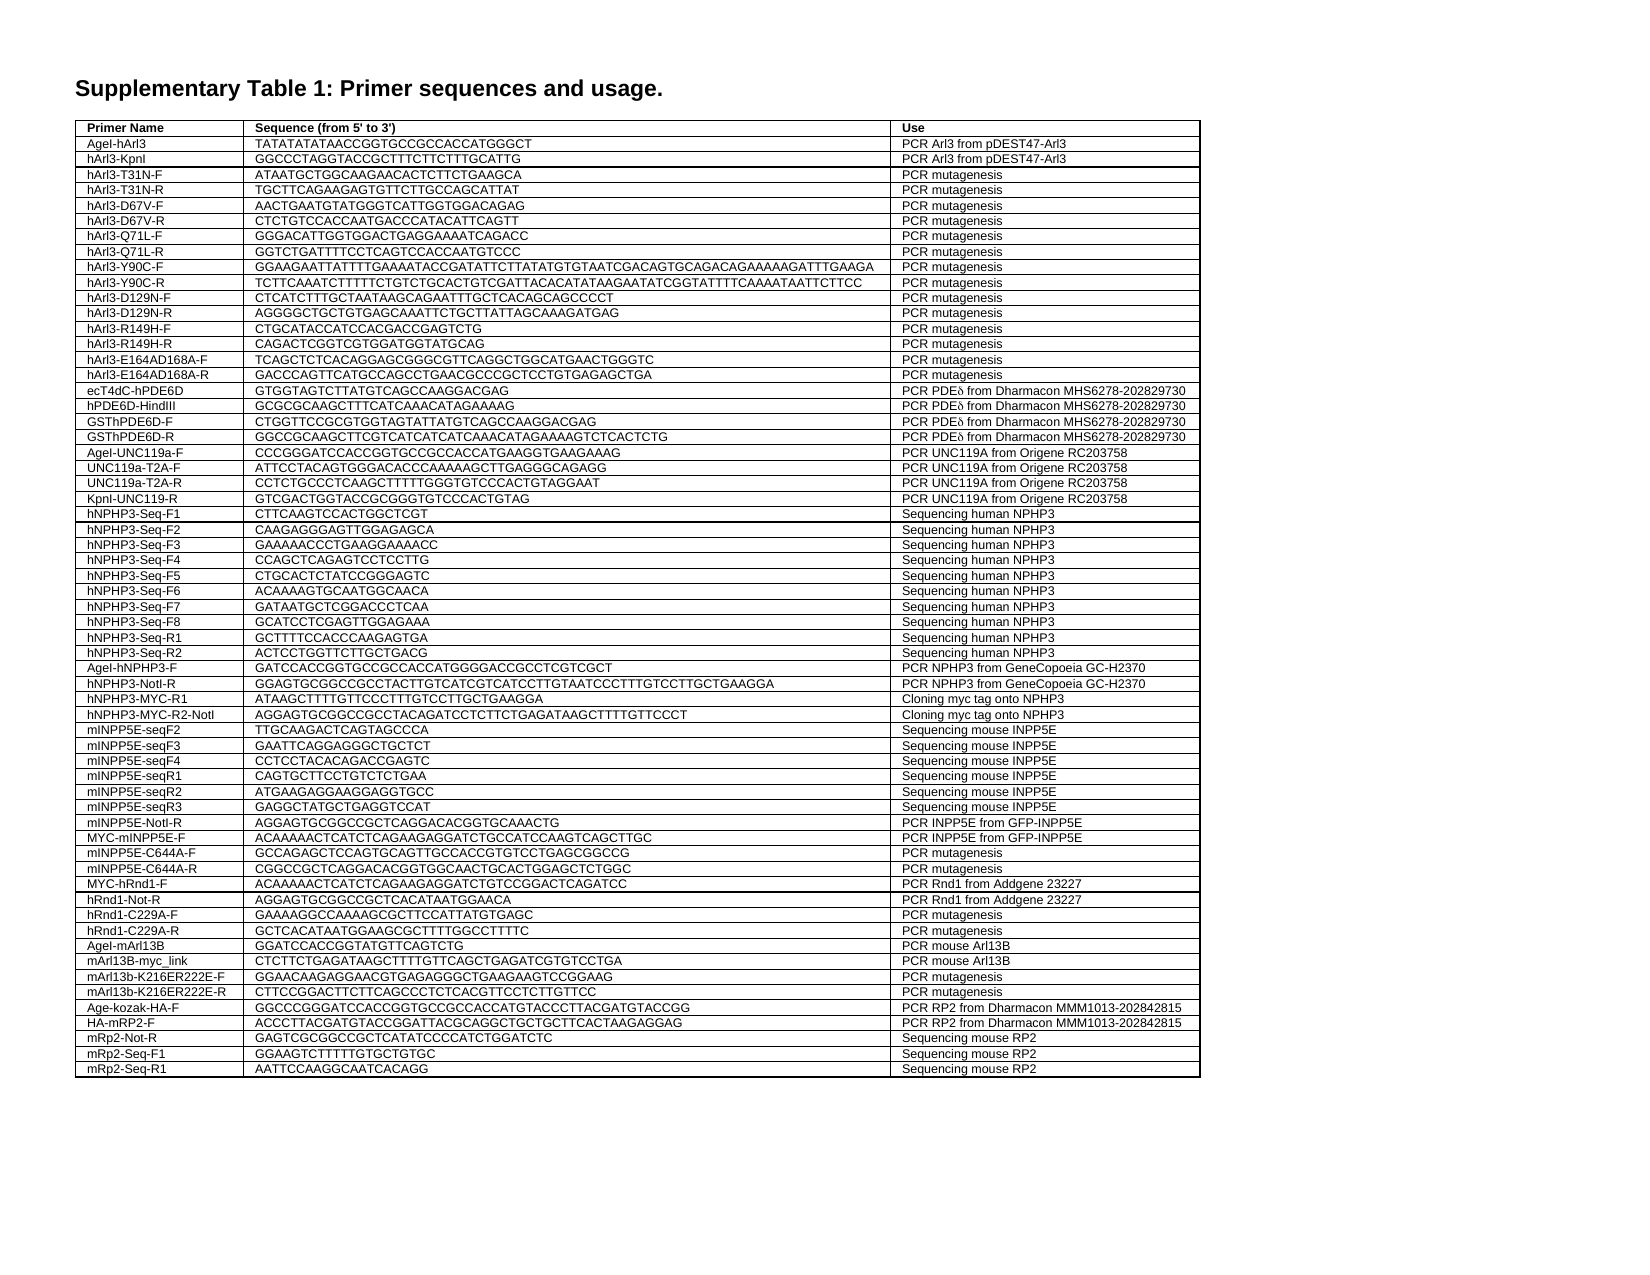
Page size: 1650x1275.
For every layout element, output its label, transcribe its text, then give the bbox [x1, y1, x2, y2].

table_header Primer Name [76, 121, 243, 136]
table_cell GCGCGCAAGCTTTCATCAAACATAGAAAAG [244, 399, 890, 413]
table_cell PCR UNC119A from Origene RC203758 [891, 461, 1199, 475]
table_cell hArl3-Q71L-R [76, 245, 243, 259]
table_cell mINPP5E-seqR2 [76, 785, 243, 799]
table_cell GGAAGTCTTTTTGTGCTGTGC [244, 1047, 890, 1061]
table_cell TCTTCAAATCTTTTTCTGTCTGCACTGTCGATTACAcATATAAGAATATCGGTATTTTCAAAATAATTCTTCC [244, 275, 890, 290]
table_cell Sequencing human NPHP3 [891, 569, 1199, 583]
table_cell UNC119a-T2A-F [76, 461, 243, 475]
table_cell GGGACATTGGTGGACtGAGGAAAATCAGACC [244, 229, 890, 243]
table_cell PCR mutagenesis [891, 970, 1199, 984]
table_cell hNPHP3-MYC-R2-NotI [76, 707, 243, 722]
table_cell PCR mutagenesis [891, 260, 1199, 274]
table_cell hNPHP3-Seq-R1 [76, 630, 243, 645]
table_cell PCR Rnd1 from Addgene 23227 [891, 877, 1199, 891]
table_cell mRp2-Not-R [76, 1031, 243, 1046]
table_cell ATTCCTACAGTGGGACACCCAAAAAGCTTGAGGGCAGAGG [244, 461, 890, 475]
table_cell gaattcaggagggctgctct [244, 738, 890, 753]
table_cell ACAAAAACTCATCTCAGAAGAGGATCTGCCATCCAAGTCAGCTTGC [244, 831, 890, 845]
table_cell CTGCACTCTATCCGGGAGTC [244, 569, 890, 583]
table_cell Sequencing human NPHP3 [891, 630, 1199, 645]
table_cell KpnI-UNC119-R [76, 492, 243, 506]
table_cell Sequencing mouse INPP5E [891, 800, 1199, 814]
table_cell Sequencing mouse INPP5E [891, 754, 1199, 768]
table_cell hNPHP3-MYC-R1 [76, 692, 243, 706]
table_cell Sequencing mouse RP2 [891, 1047, 1199, 1061]
table_cell mINPP5E-NotI-R [76, 815, 243, 830]
table_cell ACTCCTGGTTCTTGCTGACG [244, 646, 890, 660]
table_cell GAGTCGCGGCCGCTCATATCCCCATCTGGATCTC [244, 1031, 890, 1046]
table_cell CCAGCTCAGAGTCCTCCTTG [244, 553, 890, 568]
table_cell hNPHP3-Seq-F4 [76, 553, 243, 568]
table_cell hNPHP3-Seq-R2 [76, 646, 243, 660]
table_cell hArl3-R149H-R [76, 337, 243, 351]
table_cell PCR INPP5E from GFP-INPP5E [891, 815, 1199, 830]
table_cell PCR mutagenesis [891, 275, 1199, 290]
table_cell GGAGTGCGGCCGCCTACTTGTCATCGTCATCCTTGTAATCCCTTTGTCCTTGCTGAAGGA [244, 677, 890, 691]
table_cell PCR mouse Arl13B [891, 939, 1199, 953]
table_cell GCCAGAGCTCCAGTGCAGTTgcCACCGTGTCCTGAGCggccg [244, 846, 890, 861]
table_cell Sequencing mouse INPP5E [891, 769, 1199, 783]
table_cell TATATATATAACCGGTGCCGCCACCATGGGCT [244, 137, 890, 151]
table_cell PCR mutagenesis [891, 245, 1199, 259]
table_cell mINPP5E-seqR3 [76, 800, 243, 814]
table_cell Cloning myc tag onto NPHP3 [891, 707, 1199, 722]
table_cell Sequencing human NPHP3 [891, 523, 1199, 537]
table_cell AgeI-UNC119a-F [76, 445, 243, 460]
table_cell Sequencing human NPHP3 [891, 507, 1199, 521]
table_cell hArl3-R149H-F [76, 322, 243, 336]
table_cell Sequencing human NPHP3 [891, 553, 1199, 568]
table_cell mArl13B-myc_link [76, 954, 243, 968]
table_cell hArl3-D67V-R [76, 214, 243, 228]
table_cell PCR UNC119A from Origene RC203758 [891, 445, 1199, 460]
table_cell atgaagaggaaggaggtgcc [244, 785, 890, 799]
table_cell PCR Arl3 from pDEST47-Arl3 [891, 152, 1199, 166]
table_cell aggagtgcggccGCTCACATAATGGAACA [244, 893, 890, 907]
table_cell PCR mutagenesis [891, 908, 1199, 922]
table_cell hRnd1-C229A-R [76, 923, 243, 938]
table_cell mINPP5E-seqF4 [76, 754, 243, 768]
table_cell ACAAAAGTGCAATGGCAACA [244, 584, 890, 598]
table_cell hNPHP3-Seq-F8 [76, 615, 243, 629]
table_cell PCR mutagenesis [891, 352, 1199, 367]
table_cell ctggttccgcgtggtagtattATGTCAGCCAAGGACGAG [244, 414, 890, 429]
table_cell ggccgcaagcttcgtcatcatcaTCAAACATAGAAAAGTCTCACTCTG [244, 430, 890, 444]
table_cell AgeI-mArl13B [76, 939, 243, 953]
table_cell GAAAAGGCCAAAAGCgcTTCCATTATGTGAGC [244, 908, 890, 922]
table_cell GATCCACCGGTGCCGCCACCATGGGGACCGCCTCGTCGCT [244, 661, 890, 676]
table_cell PCR mouse Arl13B [891, 954, 1199, 968]
table_cell ACCCTTACGATGTACCGGATTACGCAGGCTGCTGCTTCACTAAGAGGAG [244, 1016, 890, 1030]
table_cell ATAAGCTTTTGTTCCCTTTGTCCTTGCTGAAGGA [244, 692, 890, 706]
table_cell PCR UNC119A from Origene RC203758 [891, 476, 1199, 491]
table_cell GCTTTTCCACCCAAGAGTGA [244, 630, 890, 645]
table_cell PCR UNC119A from Origene RC203758 [891, 492, 1199, 506]
table_cell PCR mutagenesis [891, 846, 1199, 861]
table_cell Sequencing human NPHP3 [891, 600, 1199, 614]
table_cell Sequencing mouse RP2 [891, 1031, 1199, 1046]
table_cell GCTCACATAATGGAAgcGCTTTTGGCCTTTTC [244, 923, 890, 938]
table_cell hArl3-E164AD168A-R [76, 368, 243, 382]
table_cell hPDE6D-HindIII [76, 399, 243, 413]
table_header Sequence (from 5' to 3') [244, 121, 890, 136]
table_header Use [891, 121, 1199, 136]
table_cell GACCCAGTTCATGCCAgCCTGAACGCCCgCTCCTGTGAGAGCTGA [244, 368, 890, 382]
table_cell GCATCCTCGAGTTGGAGAAA [244, 615, 890, 629]
table_cell hNPHP3-Seq-F5 [76, 569, 243, 583]
table_cell AgeI-hArl3 [76, 137, 243, 151]
table_cell GGTCTGATTTTCCTCaGTCCACCAATGTCCC [244, 245, 890, 259]
table_cell ttgcaagactcagtagccca [244, 723, 890, 737]
table_cell PCR PDEd from Dharmacon MHS6278-202829730 [891, 430, 1199, 444]
table_cell CCTCTGCCCTCAAGCTTTTTGGGTGTCCCACTGTAGGAAT [244, 476, 890, 491]
table_cell PCR mutagenesis [891, 214, 1199, 228]
table_cell CAGACTCGGTCGTGGATGGTATGCAG [244, 337, 890, 351]
table_cell PCR PDEd from Dharmacon MHS6278-202829730 [891, 414, 1199, 429]
table_cell hArl3-Y90C-R [76, 275, 243, 290]
table_cell mRp2-Seq-R1 [76, 1062, 243, 1076]
table_cell hArl3-D129N-R [76, 306, 243, 321]
table_cell hArl3-Q71L-F [76, 229, 243, 243]
table_cell Sequencing mouse RP2 [891, 1062, 1199, 1076]
table_cell PCR NPHP3 from GeneCopoeia GC-H2370 [891, 661, 1199, 676]
table_cell cccgggatccaccggtGCCGCCACCATGAAGGTGAAGAAAG [244, 445, 890, 460]
table_cell AGGAGTGCGGCCGCCTACAGATCCTCTTCTGAGATAAGCTTTTGTTCCCT [244, 707, 890, 722]
table_cell PCR RP2 from Dharmacon MMM1013-202842815 [891, 1000, 1199, 1015]
table_cell Age-kozak-HA-F [76, 1000, 243, 1015]
table_cell hArl3-Y90C-F [76, 260, 243, 274]
table_cell Cloning myc tag onto NPHP3 [891, 692, 1199, 706]
table_cell AGGAGTGCGGCCGCTCAGGACACGGTGCAAACTG [244, 815, 890, 830]
table_cell PCR mutagenesis [891, 337, 1199, 351]
table_cell PCR Arl3 from pDEST47-Arl3 [891, 137, 1199, 151]
table_cell ggatccaccggtATGTTCAGTCTG [244, 939, 890, 953]
table_cell hArl3-E164AD168A-F [76, 352, 243, 367]
table_cell Sequencing mouse INPP5E [891, 738, 1199, 753]
table_cell Sequencing human NPHP3 [891, 538, 1199, 552]
table_cell mINPP5E-seqR1 [76, 769, 243, 783]
table_cell PCR mutagenesis [891, 198, 1199, 213]
table_cell ecT4dC-hPDE6D [76, 383, 243, 398]
table_cell PCR mutagenesis [891, 168, 1199, 182]
table_cell PCR INPP5E from GFP-INPP5E [891, 831, 1199, 845]
table_cell AGGGGCTGCTGTGAGCAAATtCTGCTTATTAGCAAAGATGAG [244, 306, 890, 321]
table_cell TGCTTCAGAAGAGTGtTCTTGCCAGCATTAT [244, 183, 890, 197]
table_cell GGAAGAATTATTTTGAAAATACCGATATTCTTATATgTGTAATCGACAGTGCAGACAGAAAAAGATTTGAAGA [244, 260, 890, 274]
table_cell GGAACAAGAGGAACGTGAGAGGGCTGAAGAAGTCCGGAAG [244, 970, 890, 984]
table_cell mINPP5E-seqF3 [76, 738, 243, 753]
table_cell GSThPDE6D-F [76, 414, 243, 429]
table_cell mINPP5E-C644A-F [76, 846, 243, 861]
table_cell GGCCCGGGATCCACCGGTGCCGCCACCATGTACCCTTACGATGTACCGG [244, 1000, 890, 1015]
table_cell cctcctacacagaccgagtc [244, 754, 890, 768]
table_cell PCR mutagenesis [891, 183, 1199, 197]
table_cell hNPHP3-Seq-F1 [76, 507, 243, 521]
table_cell PCR mutagenesis [891, 322, 1199, 336]
table_cell TCAGCTCTCACAGGAGcGGGCGTTCAGGcTGGCATGAACTGGGTC [244, 352, 890, 367]
table_cell Sequencing human NPHP3 [891, 615, 1199, 629]
table_cell HA-mRP2-F [76, 1016, 243, 1030]
table_cell PCR Rnd1 from Addgene 23227 [891, 893, 1199, 907]
table_cell hArl3-T31N-R [76, 183, 243, 197]
table_cell GGCCCTAGGTACCGCTTTCTTCTTTGCATTG [244, 152, 890, 166]
table_cell PCR RP2 from Dharmacon MMM1013-202842815 [891, 1016, 1199, 1030]
table_cell PCR mutagenesis [891, 306, 1199, 321]
table_cell UNC119a-T2A-R [76, 476, 243, 491]
table_cell CTCATCTTTGCTAATAAGCAGAATTTGCTCACAGCAGCCCCT [244, 291, 890, 305]
table_cell PCR mutagenesis [891, 923, 1199, 938]
table_cell GTGGTAGTCTTATGTCAGCCAAGGACGAG [244, 383, 890, 398]
table_cell hNPHP3-NotI-R [76, 677, 243, 691]
table_cell GATAATGCTCGGACCCTCAA [244, 600, 890, 614]
table_cell hNPHP3-Seq-F7 [76, 600, 243, 614]
table_cell Sequencing mouse INPP5E [891, 723, 1199, 737]
table_cell hNPHP3-Seq-F2 [76, 523, 243, 537]
table_cell ATAATGCTGGCAAGAaCACTCTTCTGAAGCA [244, 168, 890, 182]
table_cell AACTGAATGTATGGGtCATTGGTGGACAGAG [244, 198, 890, 213]
table_cell PCR mutagenesis [891, 862, 1199, 876]
table_cell MYC-hRnd1-F [76, 877, 243, 891]
table_cell gaggctatgctgaggtccat [244, 800, 890, 814]
table_cell hRnd1-C229A-F [76, 908, 243, 922]
table_cell hArl3-T31N-F [76, 168, 243, 182]
table_cell CTCTTCTGAGATAAGCTTTTGTTCagcTGAGATCGTGTCCTGA [244, 954, 890, 968]
table_cell GSThPDE6D-R [76, 430, 243, 444]
table_cell hArl3-D67V-F [76, 198, 243, 213]
table_cell PCR mutagenesis [891, 985, 1199, 999]
table_cell mArl13b-K216ER222E-F [76, 970, 243, 984]
table_cell MYC-mINPP5E-F [76, 831, 243, 845]
table_cell CTTCCGGACTTCTTCAGCCCTCTCACGTTCCTCTTGTTCC [244, 985, 890, 999]
table_cell hRnd1-Not-R [76, 893, 243, 907]
table_cell CTGCATACCATCCACGACCGAGTCTG [244, 322, 890, 336]
table_cell hArl3-KpnI [76, 152, 243, 166]
table_cell mRp2-Seq-F1 [76, 1047, 243, 1061]
table_cell mINPP5E-seqF2 [76, 723, 243, 737]
table_cell PCR NPHP3 from GeneCopoeia GC-H2370 [891, 677, 1199, 691]
table_cell hArl3-D129N-F [76, 291, 243, 305]
table_cell PCR PDEd from Dharmacon MHS6278-202829730 [891, 383, 1199, 398]
table_cell PCR mutagenesis [891, 291, 1199, 305]
table_cell CTCTGTCCACCAATGaCCCATACATTCAGTT [244, 214, 890, 228]
table_cell AATTCCAAGGCAATCACAGG [244, 1062, 890, 1076]
table_cell CAAGAGGGAGTTGGAGAGCA [244, 523, 890, 537]
table_cell PCR PDEd from Dharmacon MHS6278-202829730 [891, 399, 1199, 413]
table_cell Sequencing human NPHP3 [891, 646, 1199, 660]
table_cell AgeI-hNPHP3-F [76, 661, 243, 676]
text Supplementary Table 1: Primer sequences and usage. [75, 75, 1575, 101]
table_cell PCR mutagenesis [891, 229, 1199, 243]
table_cell CTTCAAGTCCACTGGCTCGT [244, 507, 890, 521]
table_cell hNPHP3-Seq-F6 [76, 584, 243, 598]
table_cell ACAAAAACTCATCTCAGAAGAGGATCTGTCCGGACTCAGATCC [244, 877, 890, 891]
table_cell gtcgactggtaccgcGGGTGTCCCACTGTAG [244, 492, 890, 506]
table_cell hNPHP3-Seq-F3 [76, 538, 243, 552]
table_cell Sequencing human NPHP3 [891, 584, 1199, 598]
table_cell PCR mutagenesis [891, 368, 1199, 382]
table_cell cggccGCTCAGGACACGGTGgcAACTGCACTGGAGCTCTGGC [244, 862, 890, 876]
table_cell mArl13b-K216ER222E-R [76, 985, 243, 999]
table_cell GAAAAACCCTGAAGGAAAACC [244, 538, 890, 552]
table_cell Sequencing mouse INPP5E [891, 785, 1199, 799]
table_cell cagtgcttcctgtctctgaa [244, 769, 890, 783]
table_cell mINPP5E-C644A-R [76, 862, 243, 876]
